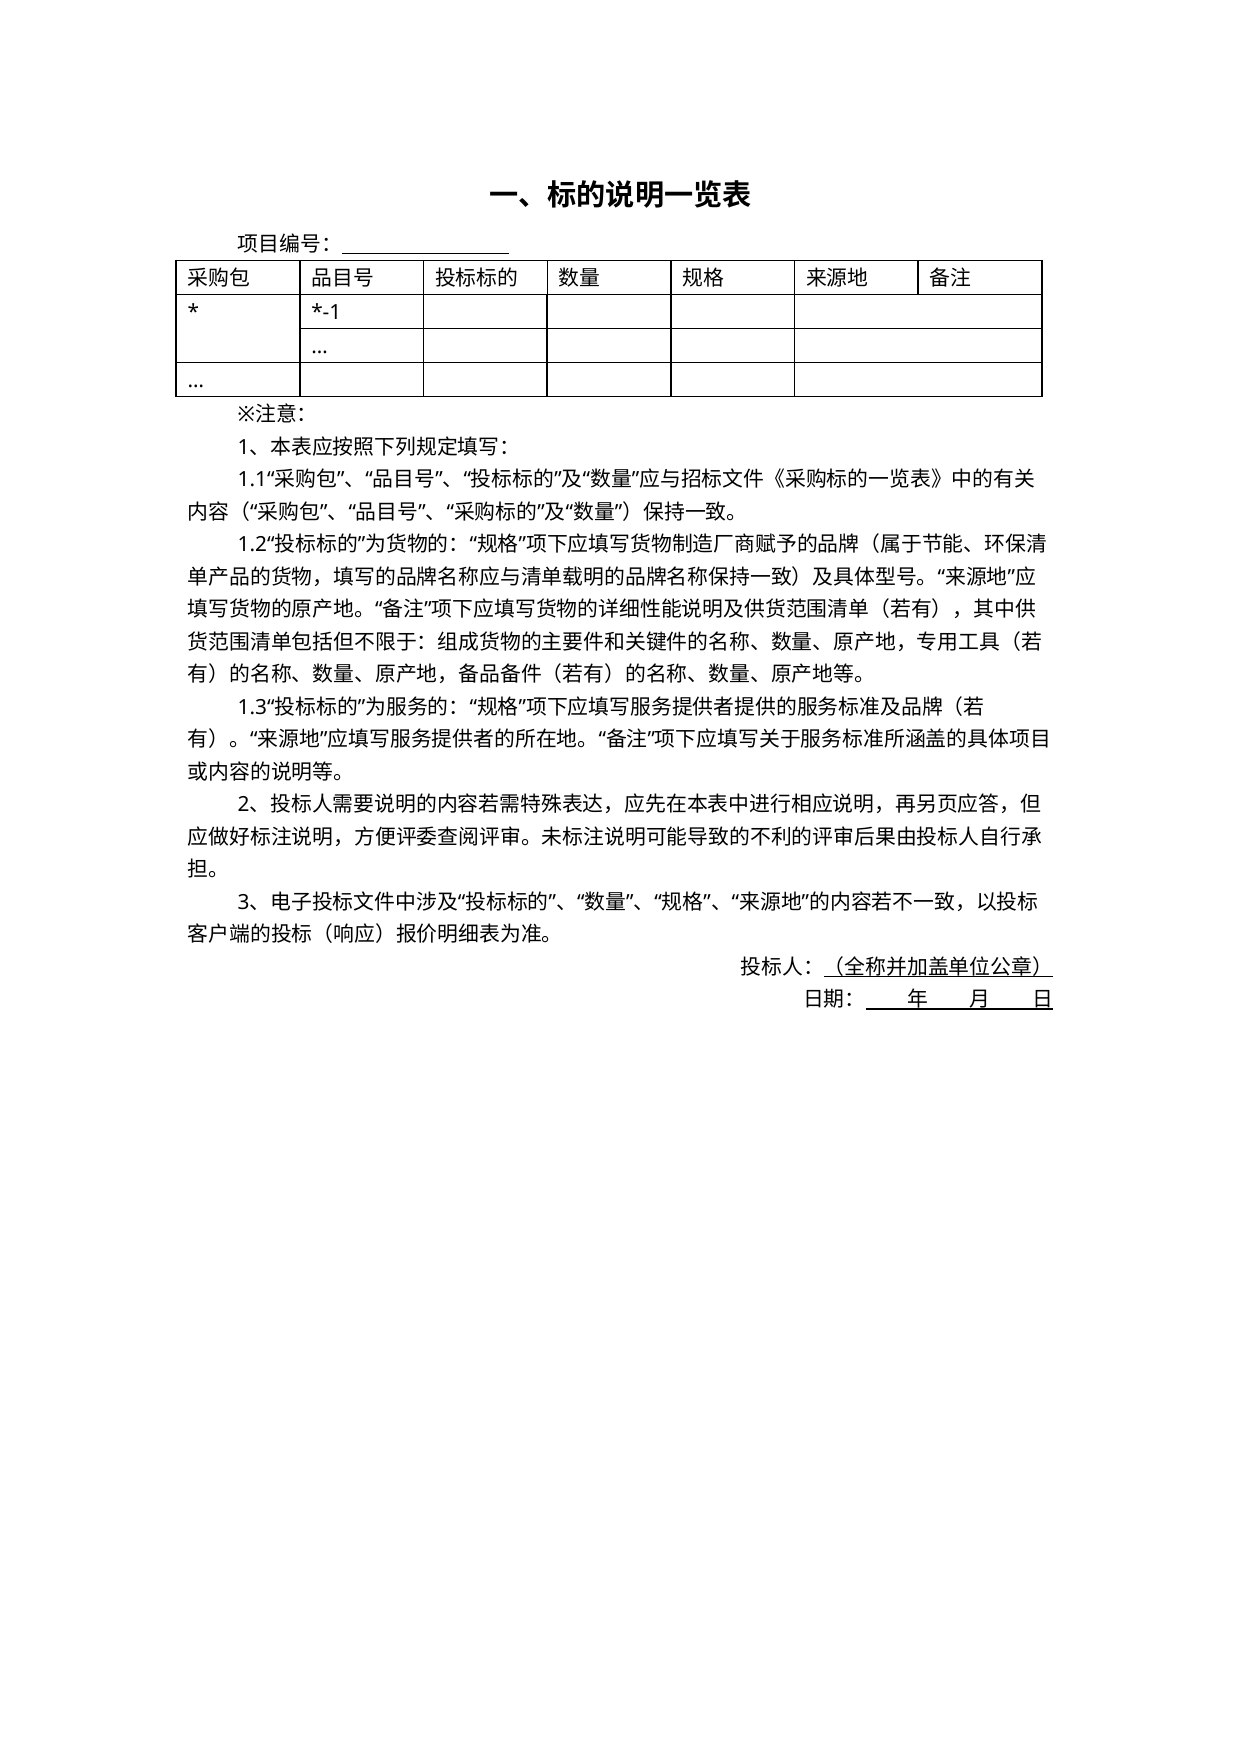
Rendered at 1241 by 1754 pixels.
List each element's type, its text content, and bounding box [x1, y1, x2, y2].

table_cell [548, 295, 670, 328]
table_cell [672, 363, 794, 396]
table_cell *-1 [301, 295, 423, 328]
table_header 规格 [672, 261, 794, 293]
text 1.3“投标标的”为服务的：“规格”项下应填写服务提供者提供的服务标准及品牌（若有）。“来源地”应填写服务提供者的所在地。“备注”项下应填写关于服务标准所涵盖的具体项目或内容的说明等。 [187, 690, 1053, 787]
text 2、投标人需要说明的内容若需特殊表达，应先在本表中进行相应说明，再另页应答，但应做好标注说明，方便评委查阅评审。未标注说明可能导致的不利的评审后果由投标人自行承担。 [187, 787, 1053, 885]
table_cell [424, 295, 546, 328]
table_header 数量 [548, 261, 670, 293]
text 1、本表应按照下列规定填写： [187, 430, 1053, 462]
text 日期： 年 月 日 [187, 982, 1053, 1015]
table_header 备注 [919, 261, 1041, 293]
table_cell [795, 295, 1041, 328]
table_header 来源地 [795, 261, 917, 293]
table_cell [672, 329, 794, 362]
text 项目编号： [187, 227, 1053, 259]
text 1.1“采购包”、“品目号”、“投标标的”及“数量”应与招标文件《采购标的一览表》中的有关内容（“采购包”、“品目号”、“采购标的”及“数量”）保持一致。 [187, 462, 1053, 527]
table_header 采购包 [177, 261, 299, 293]
text 3、电子投标文件中涉及“投标标的”、“数量”、“规格”、“来源地”的内容若不一致，以投标客户端的投标（响应）报价明细表为准。 [187, 885, 1053, 950]
table_cell * [177, 295, 299, 362]
table_cell [795, 329, 1041, 362]
table_cell [548, 329, 670, 362]
table_cell [548, 363, 670, 396]
table_header 品目号 [301, 261, 423, 293]
text 一、标的说明一览表 [187, 162, 1053, 227]
text ※注意： [187, 397, 1053, 430]
table_cell [424, 329, 546, 362]
text 投标人：（全称并加盖单位公章） [187, 950, 1053, 982]
table_cell [795, 363, 1041, 396]
table_cell [424, 363, 546, 396]
table_cell [672, 295, 794, 328]
table_cell … [301, 329, 423, 362]
table_header 投标标的 [424, 261, 547, 293]
table_cell … [177, 363, 299, 396]
text 1.2“投标标的”为货物的：“规格”项下应填写货物制造厂商赋予的品牌（属于节能、环保清单产品的货物，填写的品牌名称应与清单载明的品牌名称保持一致）及具体型号。“来源地”应填写货物的原产地。“备注”项下应填写货物的详细性能说明及供货范围清单（若有），其中供货范围清单包括但不限于：组成货物的主要件和关键件的名称、数量、原产地，专用工具（若有）的名称、数量、原产地，备品备件（若有）的名称、数量、原产地等。 [187, 527, 1053, 690]
table_cell [301, 363, 423, 396]
